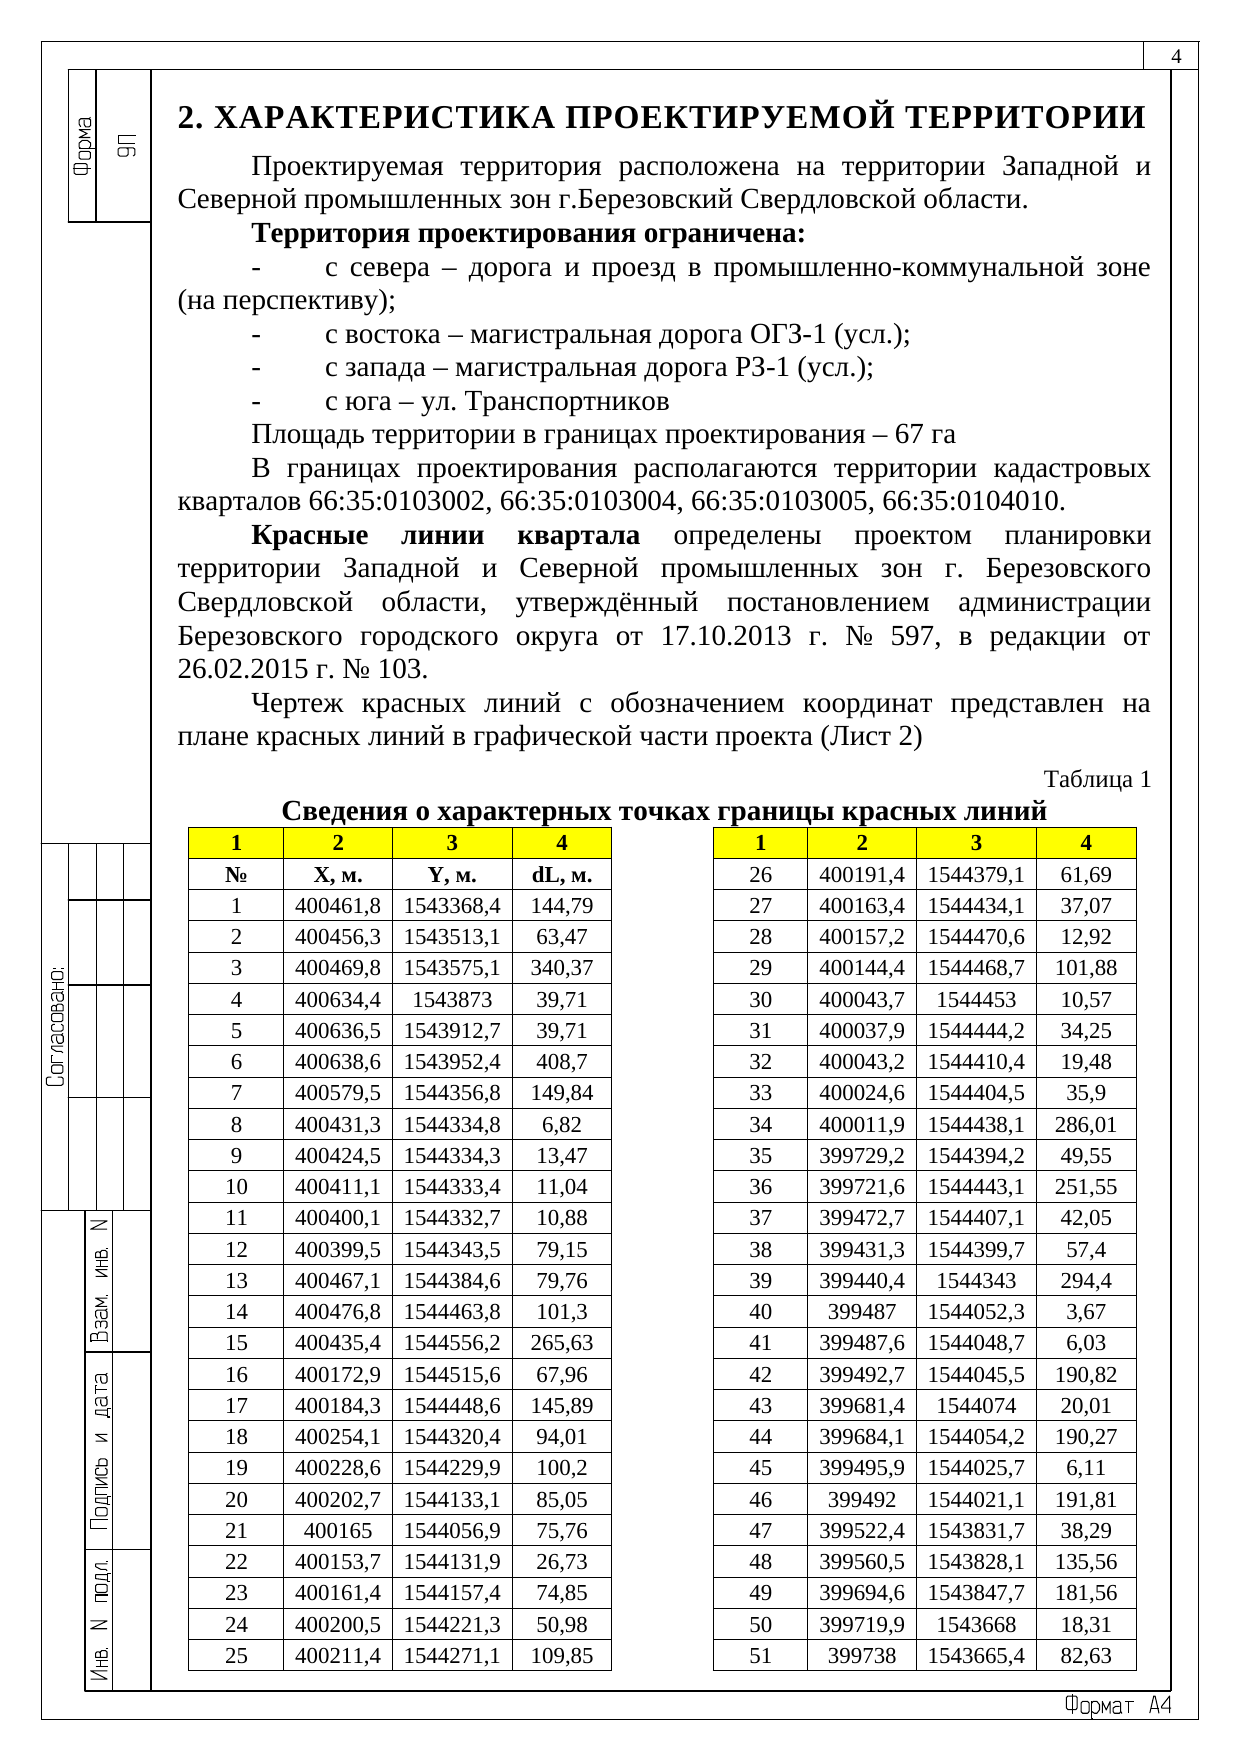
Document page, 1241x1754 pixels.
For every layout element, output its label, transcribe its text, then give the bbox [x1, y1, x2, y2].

table_cell 144,79 [513, 890, 611, 920]
table_cell 399694,6 [808, 1578, 916, 1608]
table_cell 10,57 [1037, 984, 1136, 1014]
table_cell 37,07 [1037, 890, 1136, 920]
table_cell 1543847,7 [917, 1578, 1036, 1608]
table_cell 13,47 [513, 1140, 611, 1170]
table_cell 399729,2 [808, 1140, 916, 1170]
table_cell 1544271,1 [393, 1640, 512, 1670]
table_cell 48 [714, 1546, 807, 1577]
table_cell 49,55 [1037, 1140, 1136, 1170]
table_cell 399472,7 [808, 1203, 916, 1233]
table_cell 41 [714, 1328, 807, 1358]
table_cell 400191,4 [808, 859, 916, 889]
table_cell 1543828,1 [917, 1546, 1036, 1577]
table_cell 400144,4 [808, 953, 916, 983]
table_cell 79,76 [513, 1265, 611, 1295]
table_cell 400431,3 [284, 1109, 392, 1139]
table_cell 399681,4 [808, 1390, 916, 1420]
table_cell 1544056,9 [393, 1515, 512, 1545]
table_cell 13 [189, 1265, 283, 1295]
table_cell 3 [189, 953, 283, 983]
table_cell 34 [714, 1109, 807, 1139]
table_cell 400634,4 [284, 984, 392, 1014]
table_cell 6,11 [1037, 1453, 1136, 1483]
table_cell 1543665,4 [917, 1640, 1036, 1670]
table_cell 8 [189, 1109, 283, 1139]
table_cell 109,85 [513, 1640, 611, 1670]
table_cell Y, м. [393, 859, 512, 889]
table_cell 400011,9 [808, 1109, 916, 1139]
table_cell 400163,4 [808, 890, 916, 920]
table_cell 400254,1 [284, 1421, 392, 1452]
table_cell 190,82 [1037, 1359, 1136, 1389]
text Сведения о характерных точках границы красных линий [177, 793, 1152, 827]
table_cell 1544379,1 [917, 859, 1036, 889]
table_cell 400043,7 [808, 984, 916, 1014]
table_cell 16 [189, 1359, 283, 1389]
table_cell 6,82 [513, 1109, 611, 1139]
table_cell 400200,5 [284, 1609, 392, 1639]
table_cell 25 [189, 1640, 283, 1670]
table_cell dL, м. [513, 859, 611, 889]
table_cell 27 [714, 890, 807, 920]
table_cell 294,4 [1037, 1265, 1136, 1295]
table_cell 135,56 [1037, 1546, 1136, 1577]
table_cell 101,88 [1037, 953, 1136, 983]
table_cell 1544343 [917, 1265, 1036, 1295]
table_cell 94,01 [513, 1421, 611, 1452]
table_cell 10 [189, 1171, 283, 1202]
table_cell 340,37 [513, 953, 611, 983]
table_cell 44 [714, 1421, 807, 1452]
table_cell 67,96 [513, 1359, 611, 1389]
table_cell 1543912,7 [393, 1015, 512, 1045]
table_cell 1543873 [393, 984, 512, 1014]
table_cell 1544443,1 [917, 1171, 1036, 1202]
table_cell 400165 [284, 1515, 392, 1545]
table_cell 18,31 [1037, 1609, 1136, 1639]
table_cell 400153,7 [284, 1546, 392, 1577]
table_cell 1544453 [917, 984, 1036, 1014]
table_cell 50 [714, 1609, 807, 1639]
table_cell 1544021,1 [917, 1484, 1036, 1514]
table_cell 1544404,5 [917, 1078, 1036, 1108]
table_cell 40 [714, 1296, 807, 1327]
table_cell 23 [189, 1578, 283, 1608]
table_cell 400411,1 [284, 1171, 392, 1202]
text - с севера – дорога и проезд в промышленно-коммунальной зоне (на перспективу); [177, 249, 1152, 316]
table_cell 63,47 [513, 921, 611, 952]
table_cell 400636,5 [284, 1015, 392, 1045]
table_cell 35 [714, 1140, 807, 1170]
table_cell 11,04 [513, 1171, 611, 1202]
table_cell 39,71 [513, 1015, 611, 1045]
table_cell 32 [714, 1046, 807, 1077]
table_cell 400579,5 [284, 1078, 392, 1108]
table_cell 1544048,7 [917, 1328, 1036, 1358]
table_cell 19,48 [1037, 1046, 1136, 1077]
table_header 4 [1037, 828, 1136, 858]
table_cell 400184,3 [284, 1390, 392, 1420]
table_cell 1544157,4 [393, 1578, 512, 1608]
table_cell 1544438,1 [917, 1109, 1036, 1139]
table_cell 1544131,9 [393, 1546, 512, 1577]
table_cell 1544133,1 [393, 1484, 512, 1514]
table_cell 33 [714, 1078, 807, 1108]
text Чертеж красных линий с обозначением координат представлен на плане красных линий в графической части проекта (Лист 2) [177, 685, 1152, 752]
table_cell 399487,6 [808, 1328, 916, 1358]
table_cell 1544444,2 [917, 1015, 1036, 1045]
table_cell X, м. [284, 859, 392, 889]
table_cell 400024,6 [808, 1078, 916, 1108]
table_cell 145,89 [513, 1390, 611, 1420]
table_cell 1544045,5 [917, 1359, 1036, 1389]
table_cell 20,01 [1037, 1390, 1136, 1420]
table_cell 10,88 [513, 1203, 611, 1233]
table_cell 1544054,2 [917, 1421, 1036, 1452]
table_cell 400161,4 [284, 1578, 392, 1608]
table_cell 22 [189, 1546, 283, 1577]
table_cell 1544463,8 [393, 1296, 512, 1327]
table_cell 31 [714, 1015, 807, 1045]
table_cell 30 [714, 984, 807, 1014]
table_cell 286,01 [1037, 1109, 1136, 1139]
table_cell 400435,4 [284, 1328, 392, 1358]
table_cell 1543952,4 [393, 1046, 512, 1077]
table_cell 51 [714, 1640, 807, 1670]
table_cell 400157,2 [808, 921, 916, 952]
table_cell 35,9 [1037, 1078, 1136, 1108]
text Территория проектирования ограничена: [177, 215, 1152, 249]
table_header 4 [513, 828, 611, 858]
table_cell 1544343,5 [393, 1234, 512, 1264]
table_cell 47 [714, 1515, 807, 1545]
table_cell 49 [714, 1578, 807, 1608]
table_cell 1544333,4 [393, 1171, 512, 1202]
table_cell 1544052,3 [917, 1296, 1036, 1327]
table_cell 39 [714, 1265, 807, 1295]
table_cell 29 [714, 953, 807, 983]
table_cell 400469,8 [284, 953, 392, 983]
table_cell 191,81 [1037, 1484, 1136, 1514]
table_cell 75,76 [513, 1515, 611, 1545]
table_cell 399738 [808, 1640, 916, 1670]
table_cell 39,71 [513, 984, 611, 1014]
table_cell 400424,5 [284, 1140, 392, 1170]
table_cell 181,56 [1037, 1578, 1136, 1608]
table_cell 6 [189, 1046, 283, 1077]
table_cell 400638,6 [284, 1046, 392, 1077]
table_cell 21 [189, 1515, 283, 1545]
table_cell 400456,3 [284, 921, 392, 952]
table_cell 12 [189, 1234, 283, 1264]
table_cell 399684,1 [808, 1421, 916, 1452]
table_cell 5 [189, 1015, 283, 1045]
table_cell 79,15 [513, 1234, 611, 1264]
table_cell 14 [189, 1296, 283, 1327]
table_cell 400172,9 [284, 1359, 392, 1389]
text Площадь территории в границах проектирования – 67 га [177, 416, 1152, 450]
table_cell 57,4 [1037, 1234, 1136, 1264]
table_cell 1543668 [917, 1609, 1036, 1639]
table_cell 1544394,2 [917, 1140, 1036, 1170]
table_cell 399560,5 [808, 1546, 916, 1577]
table_cell 7 [189, 1078, 283, 1108]
table_cell 400399,5 [284, 1234, 392, 1264]
table_cell 101,3 [513, 1296, 611, 1327]
table_cell 1544229,9 [393, 1453, 512, 1483]
table_cell 1544470,6 [917, 921, 1036, 952]
text Красные линии квартала определены проектом планировки территории Западной и Северной промышленных зон г. Березовского Свердловской области, утверждённый постановлением администрации Березовского городского округа от 17.10.2013 г. № 597, в редакции от 26.02.2015 г. № 103. [177, 517, 1152, 685]
table_cell 400202,7 [284, 1484, 392, 1514]
table_cell 400211,4 [284, 1640, 392, 1670]
table_cell 1543831,7 [917, 1515, 1036, 1545]
table_cell 26,73 [513, 1546, 611, 1577]
table_cell 1543575,1 [393, 953, 512, 983]
table_cell 400467,1 [284, 1265, 392, 1295]
table_cell 400037,9 [808, 1015, 916, 1045]
table_cell 1544384,6 [393, 1265, 512, 1295]
table_cell 1544334,8 [393, 1109, 512, 1139]
table_cell 3,67 [1037, 1296, 1136, 1327]
table_cell 1544025,7 [917, 1453, 1036, 1483]
table_header 1 [714, 828, 807, 858]
table_cell 399431,3 [808, 1234, 916, 1264]
table_cell 1543513,1 [393, 921, 512, 952]
table_cell 1544334,3 [393, 1140, 512, 1170]
table_cell 4 [189, 984, 283, 1014]
table_cell 2 [189, 921, 283, 952]
table_cell 28 [714, 921, 807, 952]
table_cell 1544221,3 [393, 1609, 512, 1639]
table_cell 1544320,4 [393, 1421, 512, 1452]
table_cell 400228,6 [284, 1453, 392, 1483]
table_cell 399495,9 [808, 1453, 916, 1483]
table_cell 1544434,1 [917, 890, 1036, 920]
table_cell 37 [714, 1203, 807, 1233]
table_cell 42 [714, 1359, 807, 1389]
table_cell 100,2 [513, 1453, 611, 1483]
table_cell 17 [189, 1390, 283, 1420]
table_header 2 [808, 828, 916, 858]
table_cell 45 [714, 1453, 807, 1483]
table_cell 24 [189, 1609, 283, 1639]
table_header 3 [393, 828, 512, 858]
table_cell 1544448,6 [393, 1390, 512, 1420]
table_cell 12,92 [1037, 921, 1136, 952]
table_cell 399522,4 [808, 1515, 916, 1545]
table_cell 46 [714, 1484, 807, 1514]
table_cell 18 [189, 1421, 283, 1452]
table_cell 1544332,7 [393, 1203, 512, 1233]
table_cell 43 [714, 1390, 807, 1420]
table_cell 1 [189, 890, 283, 920]
table_cell 9 [189, 1140, 283, 1170]
table_cell 1544556,2 [393, 1328, 512, 1358]
table_cell 1544407,1 [917, 1203, 1036, 1233]
text 2. Характеристика проектируемой территории [177, 97, 1152, 136]
table_cell 19 [189, 1453, 283, 1483]
table_cell 85,05 [513, 1484, 611, 1514]
table_cell № [189, 859, 283, 889]
table_cell 265,63 [513, 1328, 611, 1358]
table_cell 36 [714, 1171, 807, 1202]
table_cell 26 [714, 859, 807, 889]
table_cell 42,05 [1037, 1203, 1136, 1233]
text - с юга – ул. Транспортников [177, 383, 1152, 416]
table_cell 1544074 [917, 1390, 1036, 1420]
table_header 3 [917, 828, 1036, 858]
table_cell 400400,1 [284, 1203, 392, 1233]
table_cell 1543368,4 [393, 890, 512, 920]
table_cell 50,98 [513, 1609, 611, 1639]
table_cell 1544399,7 [917, 1234, 1036, 1264]
table_cell 400461,8 [284, 890, 392, 920]
table_header 1 [189, 828, 283, 858]
table_cell 38 [714, 1234, 807, 1264]
table_header 2 [284, 828, 392, 858]
table_cell 399440,4 [808, 1265, 916, 1295]
table_cell 399492 [808, 1484, 916, 1514]
table_cell 11 [189, 1203, 283, 1233]
table_cell 400476,8 [284, 1296, 392, 1327]
table_cell 20 [189, 1484, 283, 1514]
text - с запада – магистральная дорога РЗ-1 (усл.); [177, 349, 1152, 383]
table_cell 190,27 [1037, 1421, 1136, 1452]
table_cell 38,29 [1037, 1515, 1136, 1545]
table_cell 74,85 [513, 1578, 611, 1608]
table_cell 1544410,4 [917, 1046, 1036, 1077]
table_cell 1544356,8 [393, 1078, 512, 1108]
table_cell 408,7 [513, 1046, 611, 1077]
table_cell 251,55 [1037, 1171, 1136, 1202]
text В границах проектирования располагаются территории кадастровых кварталов 66:35:0103002, 66:35:0103004, 66:35:0103005, 66:35:0104010. [177, 450, 1152, 517]
table_cell 15 [189, 1328, 283, 1358]
table_cell 82,63 [1037, 1640, 1136, 1670]
table_cell 399487 [808, 1296, 916, 1327]
table_cell 1544515,6 [393, 1359, 512, 1389]
table_cell 6,03 [1037, 1328, 1136, 1358]
text - с востока – магистральная дорога ОГЗ-1 (усл.); [177, 316, 1152, 349]
text Таблица 1 [177, 764, 1152, 793]
table_cell 399719,9 [808, 1609, 916, 1639]
table_cell 149,84 [513, 1078, 611, 1108]
table_cell 61,69 [1037, 859, 1136, 889]
table_cell 399721,6 [808, 1171, 916, 1202]
table_cell 399492,7 [808, 1359, 916, 1389]
table_cell 400043,2 [808, 1046, 916, 1077]
table_cell 34,25 [1037, 1015, 1136, 1045]
text Проектируемая территория расположена на территории Западной и Северной промышленных зон г.Березовский Свердловской области. [177, 148, 1152, 215]
table_cell 1544468,7 [917, 953, 1036, 983]
